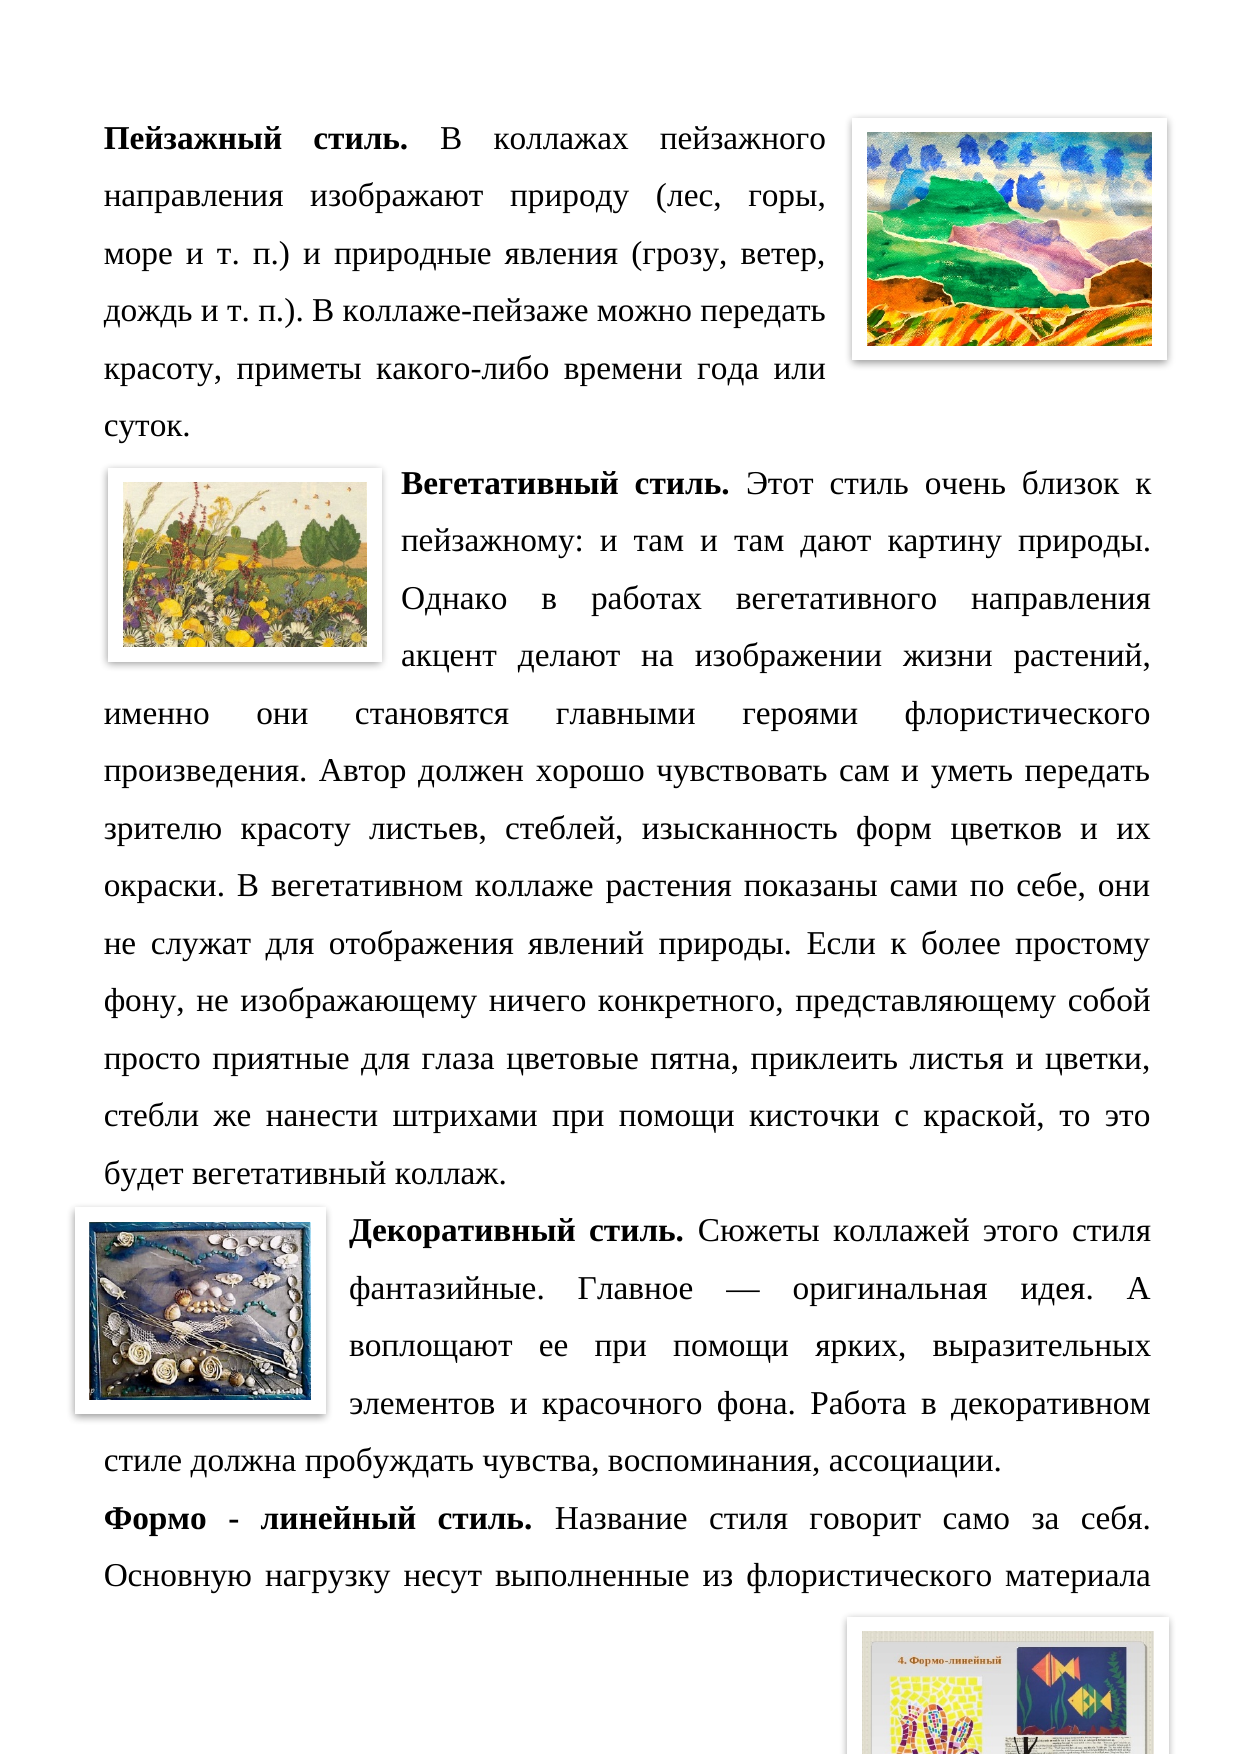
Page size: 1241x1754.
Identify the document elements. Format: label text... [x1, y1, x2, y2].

text Вегетативный стиль. Этот стиль очень близок к пейзажному: и там и там дают картину природы. Однако в работах вегетативного направления акцент делают на изображении жизни растений, именно они становятся главными героями флористического произведения. Автор должен хорошо чувствовать сам и уметь передать зрителю красоту листьев, стеблей, изысканность форм цветков и их окраски. В вегетативном коллаже растения показаны сами по себе, они не служат для отображения явлений природы. Если к более простому фону, не изображающему ничего конкретного, представляющему собой просто приятные для глаза цветовые пятна, приклеить листья и цветки, стебли же нанести штрихами при помощи кисточки с краской, то это будет вегетативный коллаж. [103, 463, 1152, 1191]
text Декоративный стиль. Сюжеты коллажей этого стиля фантазийные. Главное — оригинальная идея. А воплощают ее при помощи ярких, выразительных элементов и красочного фона. Работа в декоративном стиле должна пробуждать чувства, воспоминания, ассоциации. [103, 1211, 1152, 1479]
picture [867, 132, 1152, 346]
picture [862, 1631, 1154, 1754]
picture [89, 1222, 311, 1400]
picture [123, 482, 367, 647]
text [103, 1498, 1152, 1594]
text Пейзажный стиль. В коллажах пейзажного направления изображают природу (лес, горы, море и т. п.) и природные явления (грозу, ветер, дождь и т. п.). В коллаже-пейзаже можно передать красоту, приметы какого-либо времени года или суток. [103, 118, 1152, 444]
